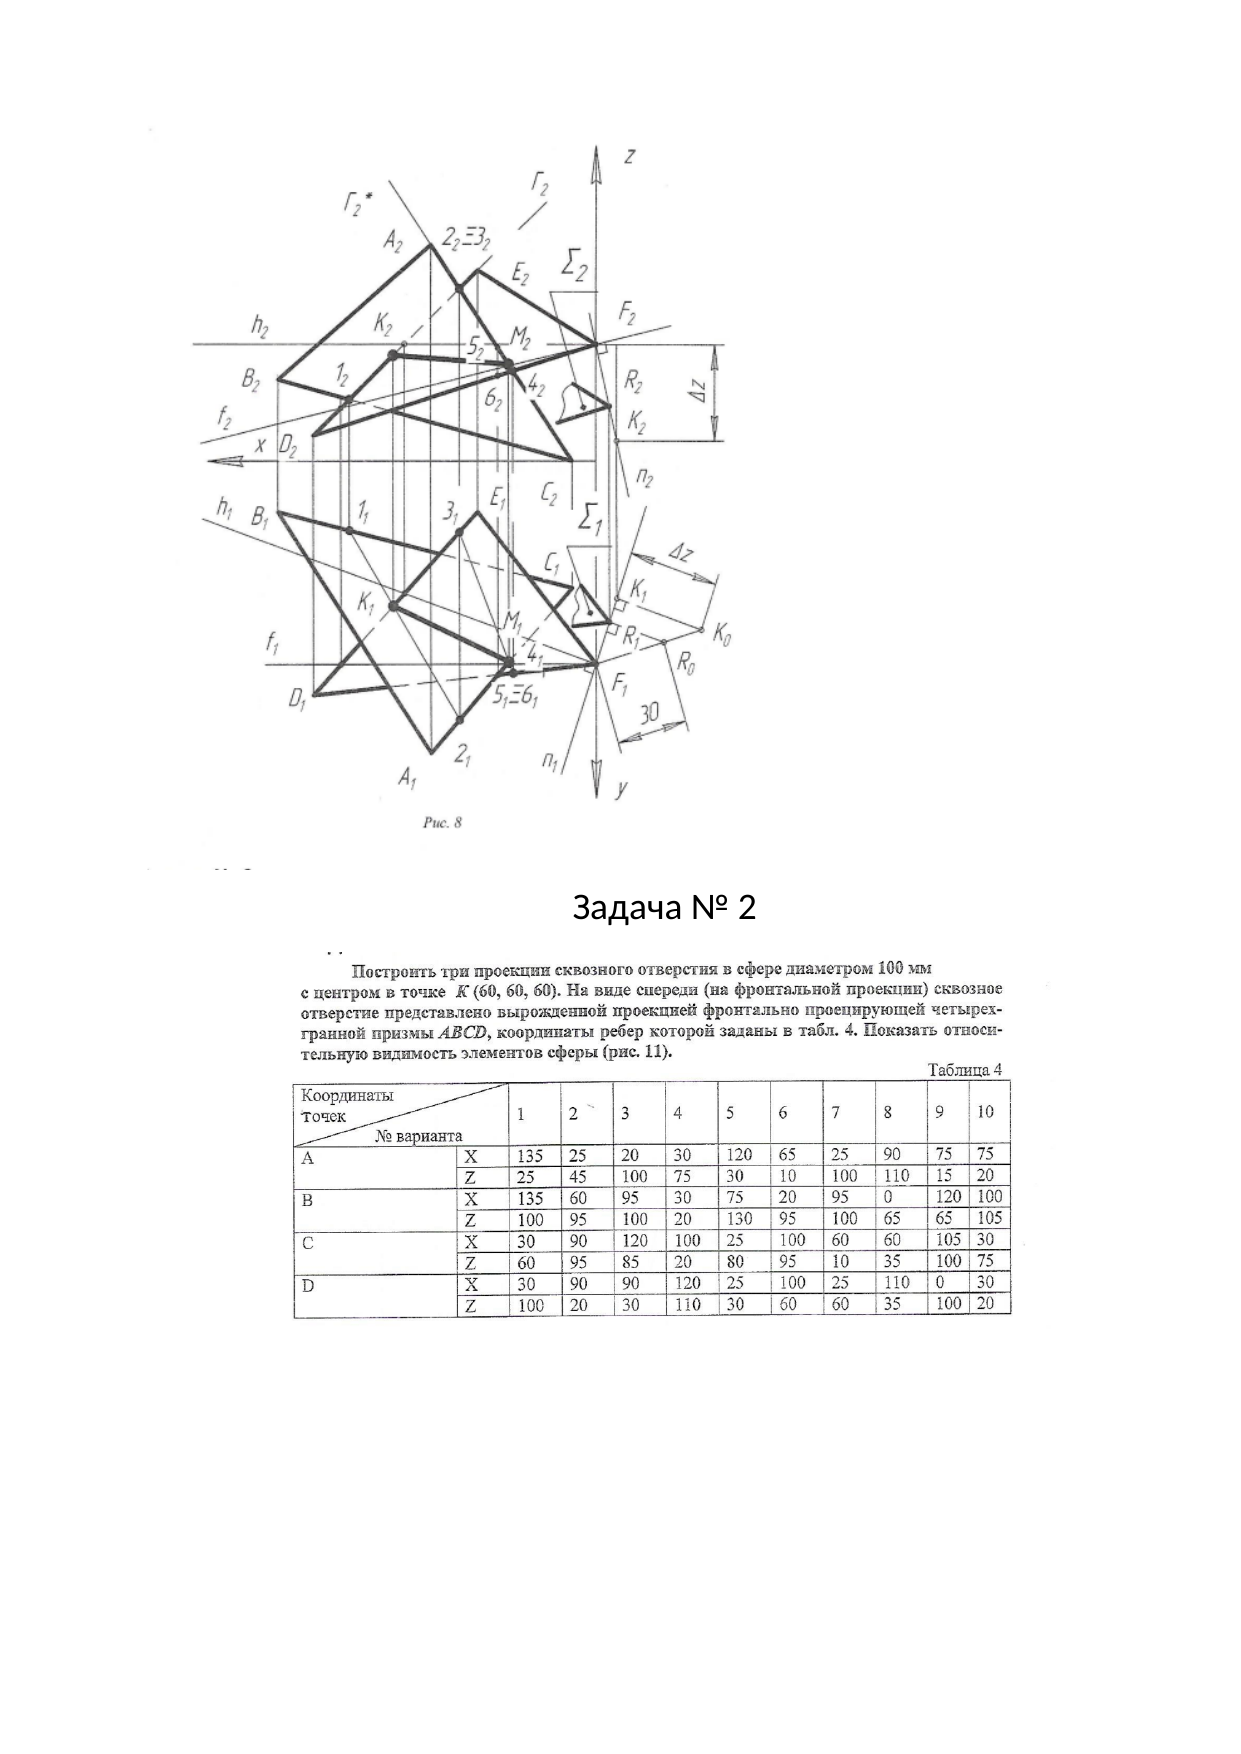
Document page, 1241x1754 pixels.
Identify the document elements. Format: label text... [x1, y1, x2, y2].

picture [147, 118, 755, 870]
picture [271, 952, 1058, 1329]
text Задача № 2 [148, 883, 1181, 929]
